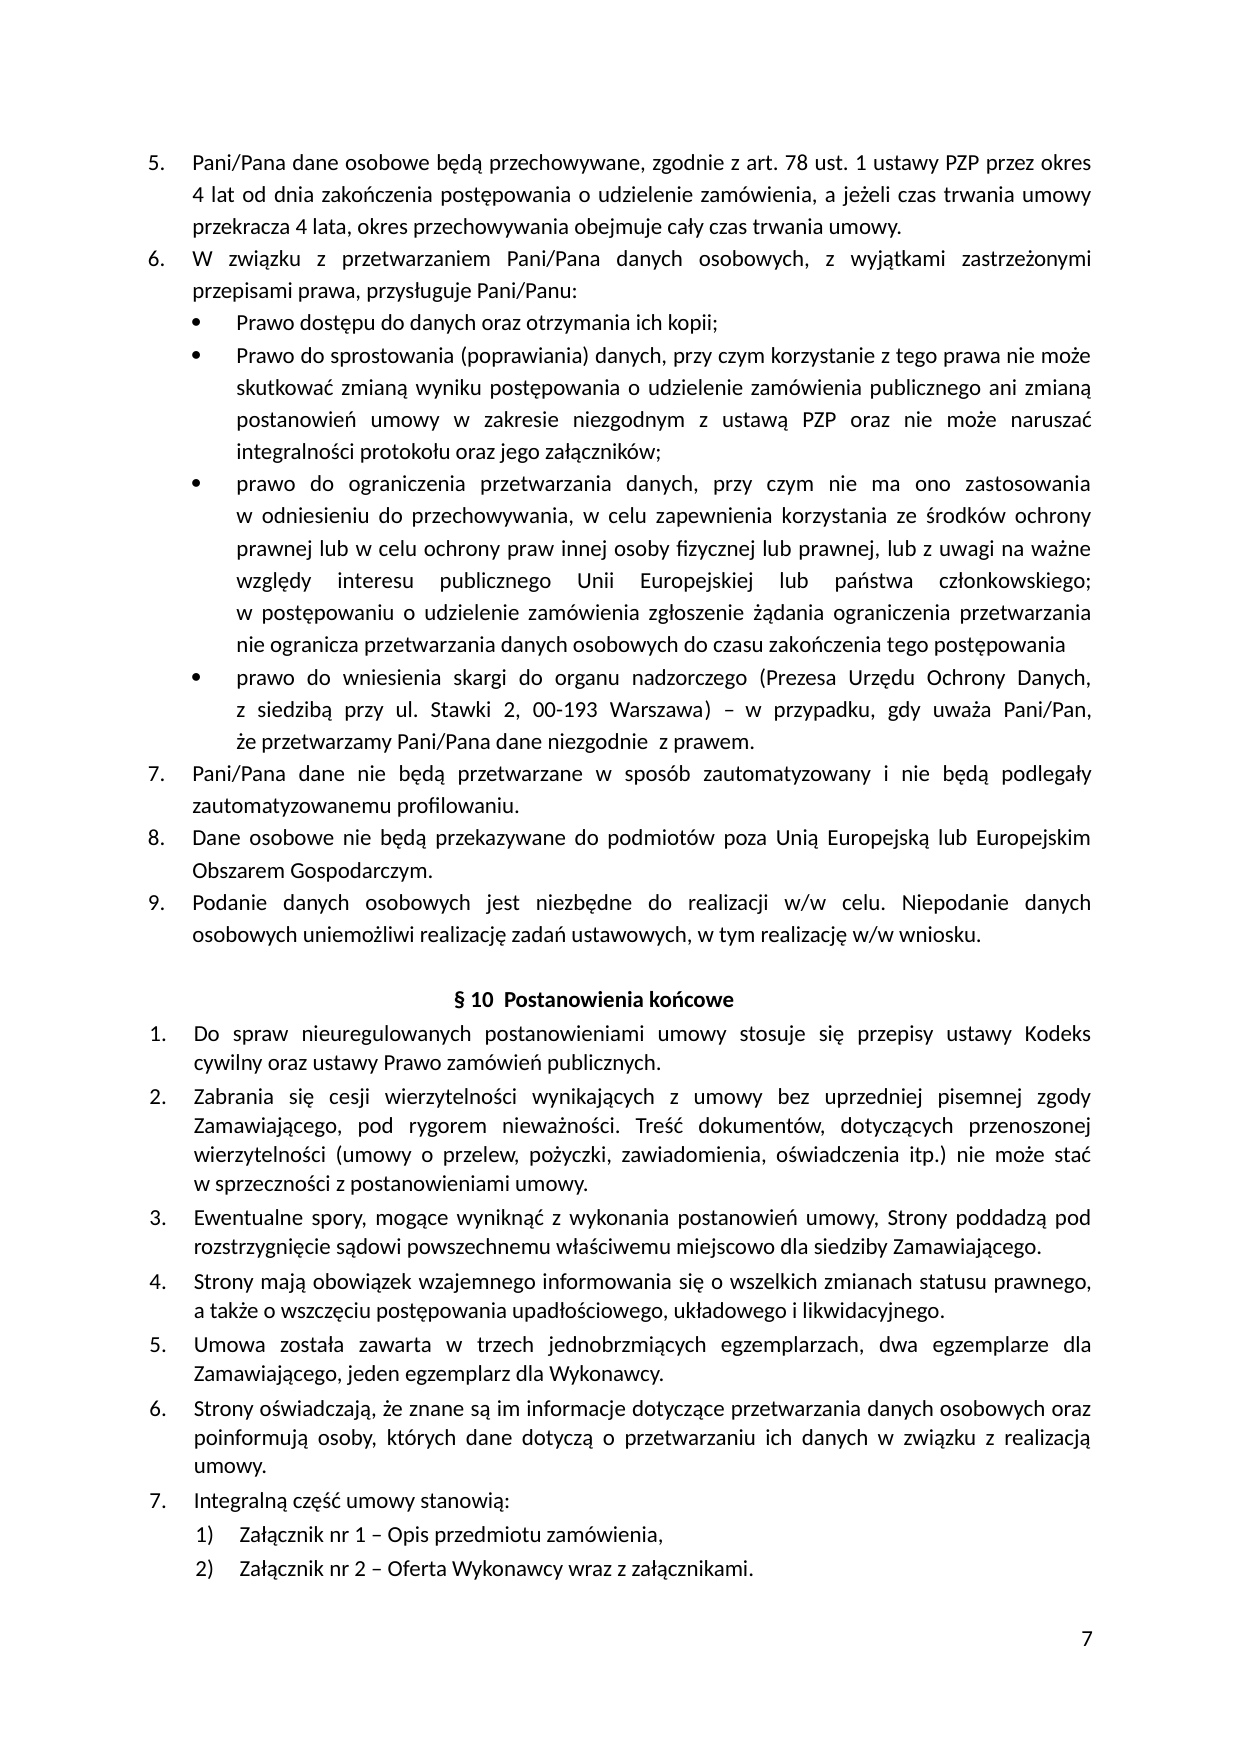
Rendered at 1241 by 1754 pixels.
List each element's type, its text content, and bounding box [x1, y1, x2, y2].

list Prawo dostępu do danych oraz otrzymania ich kopii; [192, 308, 1093, 337]
list Strony mają obowiązek wzajemnego informowania się o wszelkich zmianach statusu prawnego, a także o wszczęciu postępowania upadłościowego, układowego i likwidacyjnego. [149, 1267, 1093, 1324]
list Integralną część umowy stanowią: [149, 1486, 1076, 1514]
text § 10 Postanowienia końcowe [148, 985, 1040, 1013]
list Pani/Pana dane osobowe będą przechowywane, zgodnie z art. 78 ust. 1 ustawy PZP przez okres 4 lat od dnia zakończenia postępowania o udzielenie zamówienia, a jeżeli czas trwania umowy przekracza 4 lata, okres przechowywania obejmuje cały czas trwania umowy. [148, 148, 1093, 240]
list prawo do wniesienia skargi do organu nadzorczego (Prezesa Urzędu Ochrony Danych, z siedzibą przy ul. Stawki 2, 00-193 Warszawa) – w przypadku, gdy uważa Pani/Pan, że przetwarzamy Pani/Pana dane niezgodnie z prawem. [192, 663, 1093, 755]
list Ewentualne spory, mogące wyniknąć z wykonania postanowień umowy, Strony poddadzą pod rozstrzygnięcie sądowi powszechnemu właściwemu miejscowo dla siedziby Zamawiającego. [149, 1203, 1093, 1260]
list Zabrania się cesji wierzytelności wynikających z umowy bez uprzedniej pisemnej zgody Zamawiającego, pod rygorem nieważności. Treść dokumentów, dotyczących przenoszonej wierzytelności (umowy o przelew, pożyczki, zawiadomienia, oświadczenia itp.) nie może stać w sprzeczności z postanowieniami umowy. [149, 1082, 1093, 1197]
list Załącznik nr 2 – Oferta Wykonawcy wraz z załącznikami. [195, 1554, 1087, 1582]
list Strony oświadczają, że znane są im informacje dotyczące przetwarzania danych osobowych oraz poinformują osoby, których dane dotyczą o przetwarzaniu ich danych w związku z realizacją umowy. [149, 1394, 1093, 1479]
list Podanie danych osobowych jest niezbędne do realizacji w/w celu. Niepodanie danych osobowych uniemożliwi realizację zadań ustawowych, w tym realizację w/w wniosku. [148, 888, 1093, 948]
list prawo do ograniczenia przetwarzania danych, przy czym nie ma ono zastosowania w odniesieniu do przechowywania, w celu zapewnienia korzystania ze środków ochrony prawnej lub w celu ochrony praw innej osoby fizycznej lub prawnej, lub z uwagi na ważne względy interesu publicznego Unii Europejskiej lub państwa członkowskiego; w postępowaniu o udzielenie zamówienia zgłoszenie żądania ograniczenia przetwarzania nie ogranicza przetwarzania danych osobowych do czasu zakończenia tego postępowania [192, 469, 1093, 658]
list Do spraw nieuregulowanych postanowieniami umowy stosuje się przepisy ustawy Kodeks cywilny oraz ustawy Prawo zamówień publicznych. [149, 1019, 1093, 1076]
list Umowa została zawarta w trzech jednobrzmiących egzemplarzach, dwa egzemplarze dla Zamawiającego, jeden egzemplarz dla Wykonawcy. [149, 1330, 1093, 1387]
list Dane osobowe nie będą przekazywane do podmiotów poza Unią Europejską lub Europejskim Obszarem Gospodarczym. [148, 823, 1093, 884]
list Pani/Pana dane nie będą przetwarzane w sposób zautomatyzowany i nie będą podlegały zautomatyzowanemu profilowaniu. [148, 759, 1093, 819]
list Załącznik nr 1 – Opis przedmiotu zamówienia, [195, 1520, 1087, 1548]
list W związku z przetwarzaniem Pani/Pana danych osobowych, z wyjątkami zastrzeżonymi przepisami prawa, przysługuje Pani/Panu: [148, 244, 1093, 304]
list Prawo do sprostowania (poprawiania) danych, przy czym korzystanie z tego prawa nie może skutkować zmianą wyniku postępowania o udzielenie zamówienia publicznego ani zmianą postanowień umowy w zakresie niezgodnym z ustawą PZP oraz nie może naruszać integralności protokołu oraz jego załączników; [192, 341, 1093, 465]
